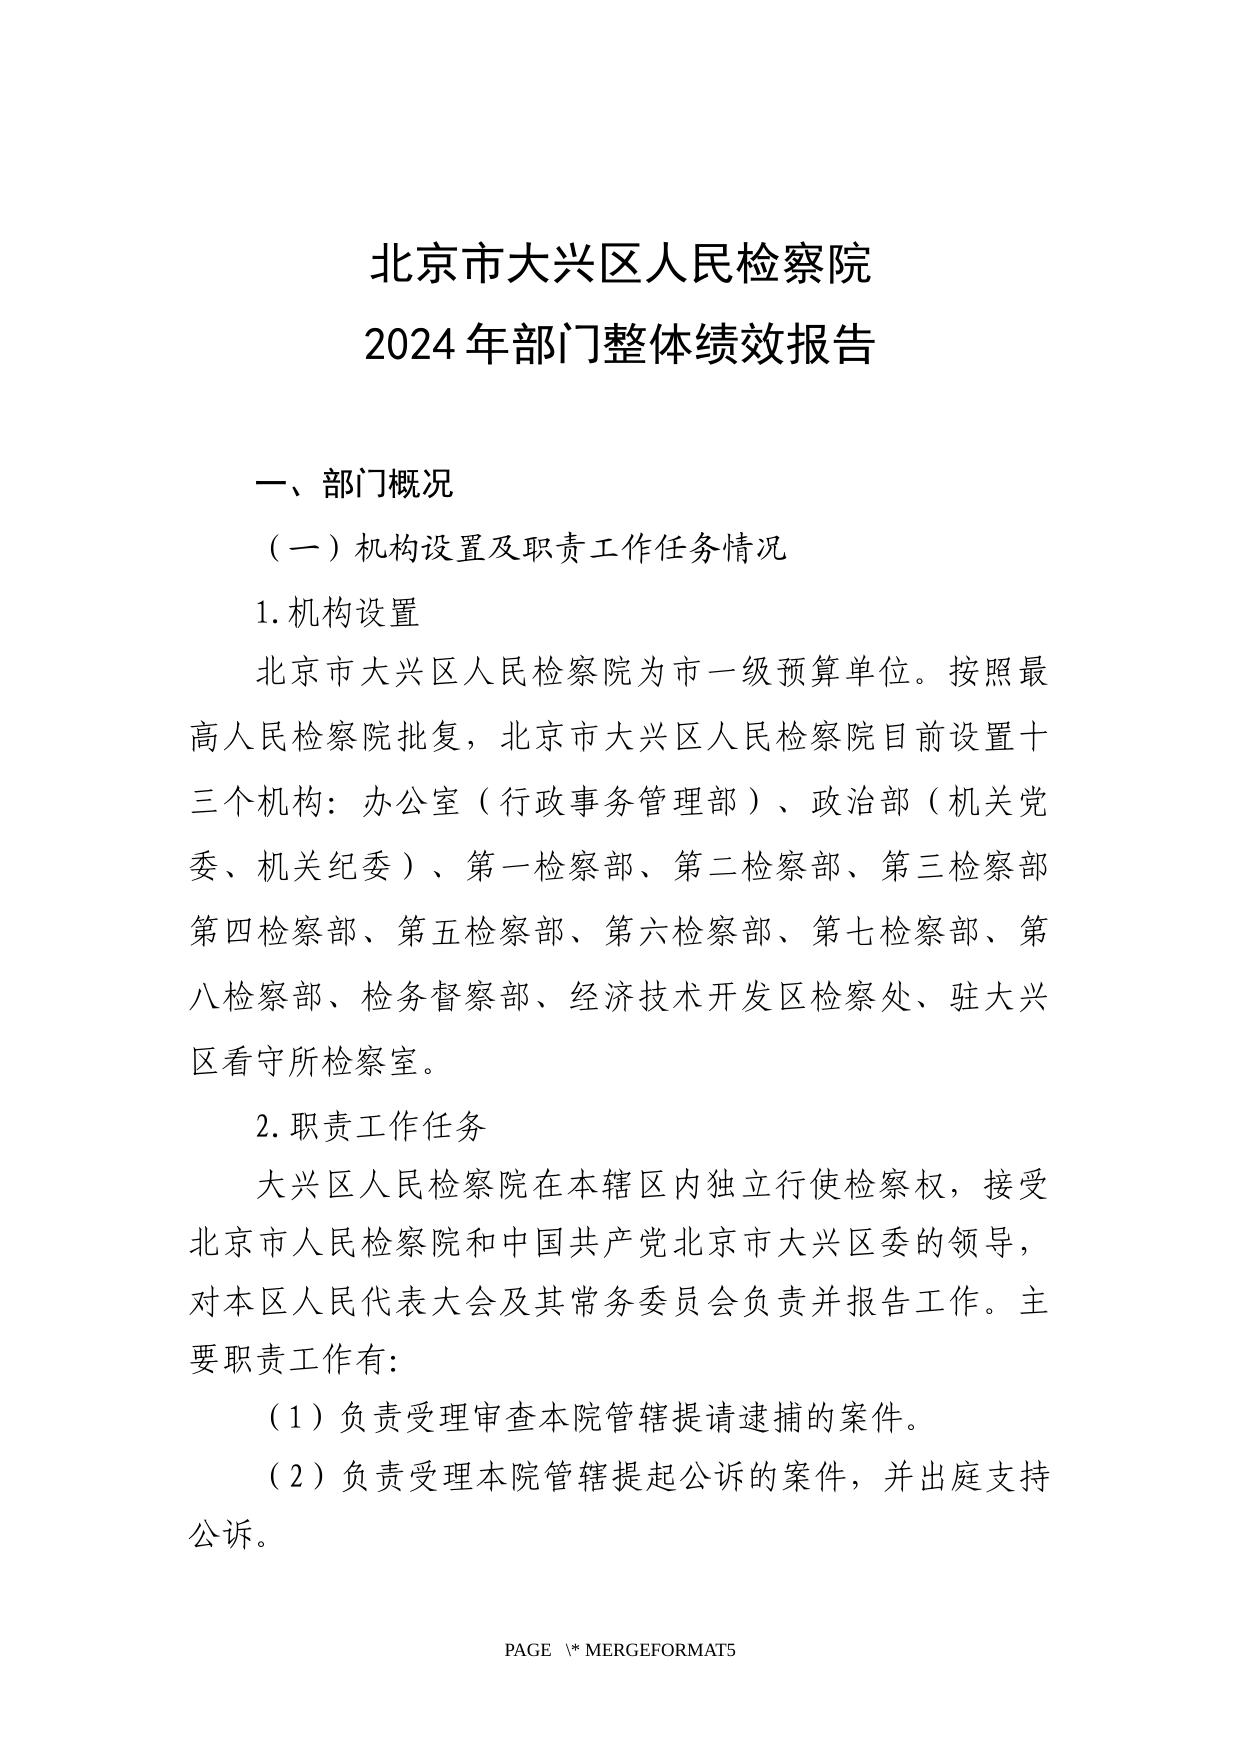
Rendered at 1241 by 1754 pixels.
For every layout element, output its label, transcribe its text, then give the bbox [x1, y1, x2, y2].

text （1）负责受理审查本院管辖提请逮捕的案件。 [187, 1383, 1053, 1441]
text 北京市大兴区人民检察院为市一级预算单位。按照最高人民检察院批复，北京市大兴区人民检察院目前设置十三个机构：办公室（行政事务管理部）、政治部（机关党委、机关纪委）、第一检察部、第二检察部、第三检察部、第四检察部、第五检察部、第六检察部、第七检察部、第八检察部、检务督察部、经济技术开发区检察处、驻大兴区看守所检察室。 [187, 636, 1053, 1091]
text 一、部门概况 [187, 448, 1053, 513]
text 2024年部门整体绩效报告 [187, 308, 1053, 373]
text 北京市大兴区人民检察院 [187, 227, 1053, 292]
text 1.机构设置 [187, 578, 1053, 636]
text 大兴区人民检察院在本辖区内独立行使检察权，接受北京市人民检察院和中国共产党北京市大兴区委的领导，对本区人民代表大会及其常务委员会负责并报告工作。主要职责工作有： [187, 1150, 1053, 1383]
text 2.职责工作任务 [187, 1091, 1053, 1150]
text （一）机构设置及职责工作任务情况 [187, 513, 1053, 578]
text （2）负责受理本院管辖提起公诉的案件，并出庭支持公诉。 [187, 1441, 1053, 1558]
